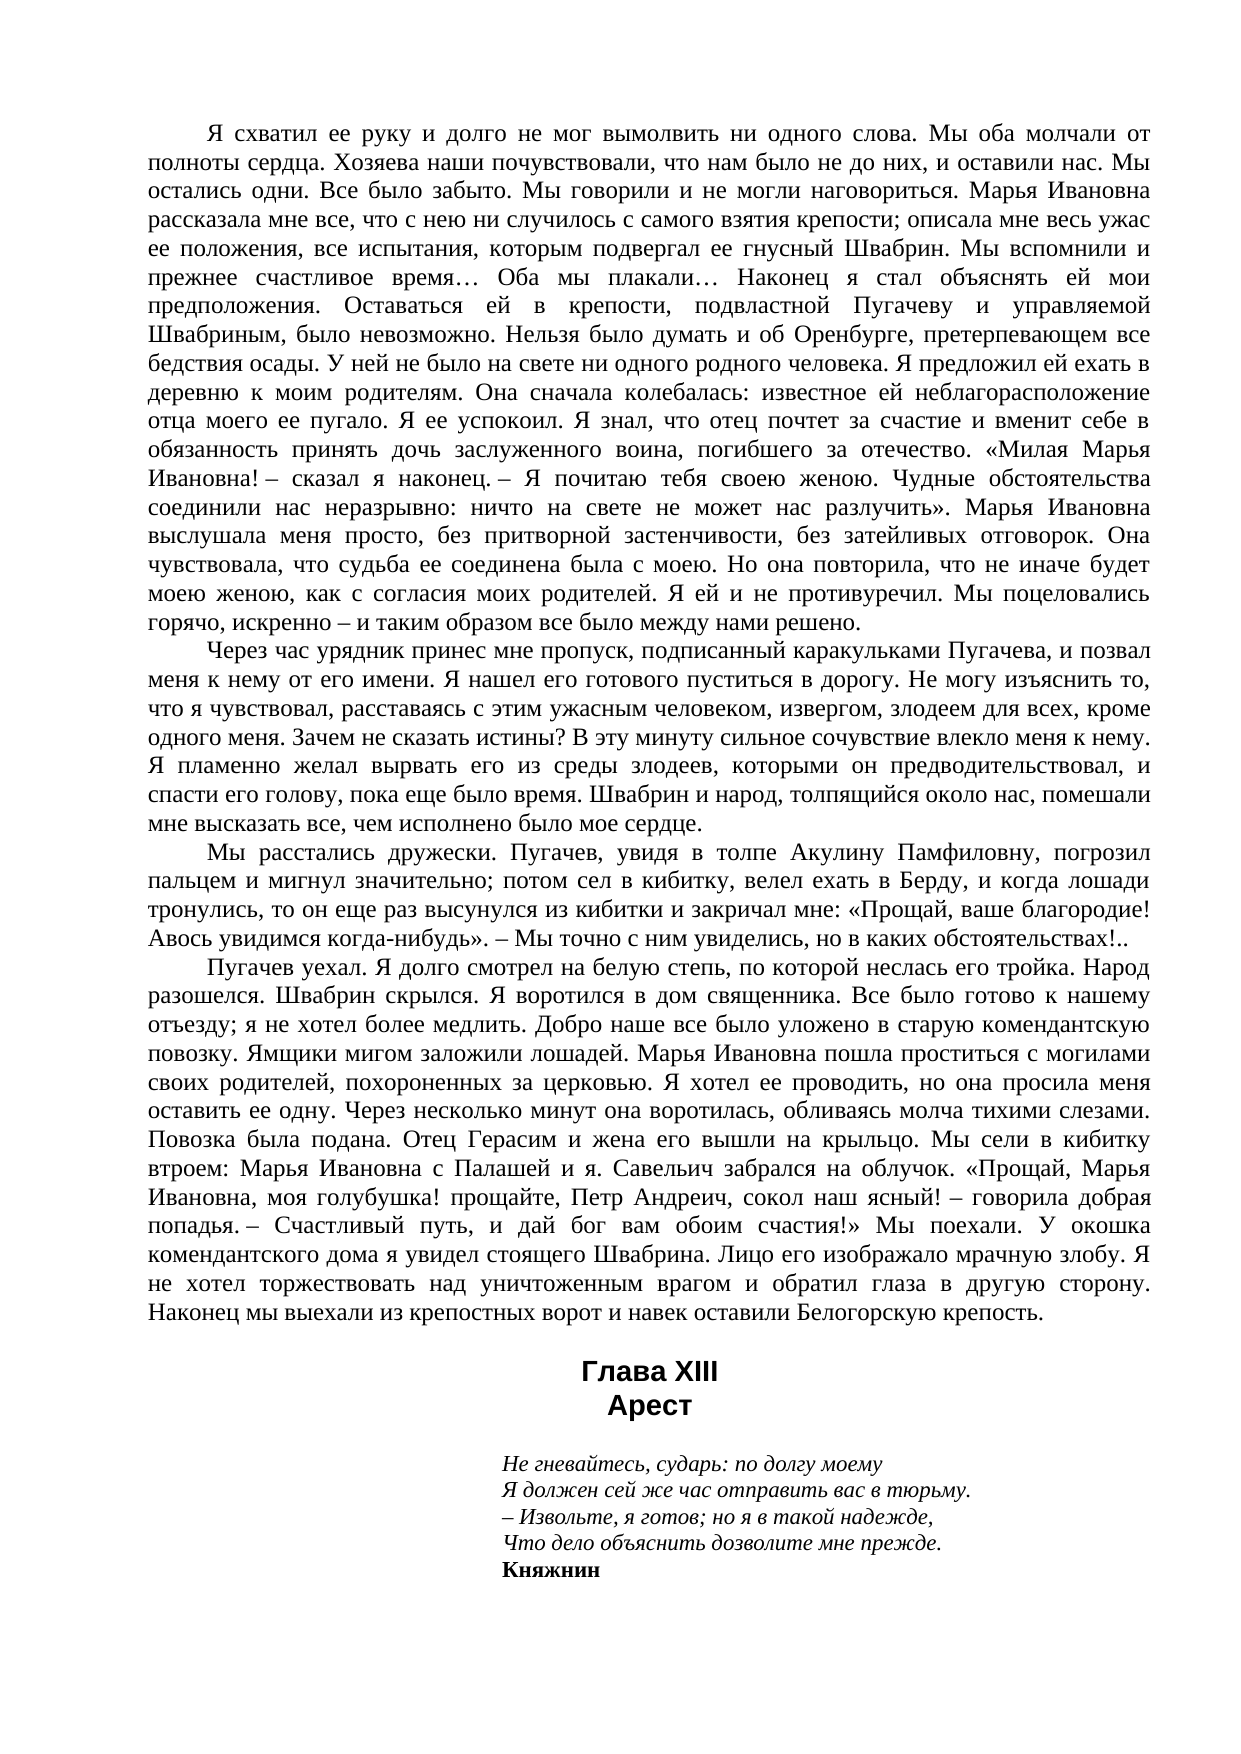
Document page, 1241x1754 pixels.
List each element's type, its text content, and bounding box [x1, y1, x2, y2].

text Я схватил ее руку и долго не мог вымолвить ни одного слова. Мы оба молчали от полноты сердца. Хозяева наши почувствовали, что нам было не до них, и оставили нас. Мы остались одни. Все было забыто. Мы говорили и не могли наговориться. Марья Ивановна рассказала мне все, что с нею ни случилось с самого взятия крепости; описала мне весь ужас ее положения, все испытания, которым подвергал ее гнусный Швабрин. Мы вспомнили и прежнее счастливое время… Оба мы плакали… Наконец я стал объяснять ей мои предположения. Оставаться ей в крепости, подвластной Пугачеву и управляемой Швабриным, было невозможно. Нельзя было думать и об Оренбурге, претерпевающем все бедствия осады. У ней не было на свете ни одного родного человека. Я предложил ей ехать в деревню к моим родителям. Она сначала колебалась: известное ей неблагорасположение отца моего ее пугало. Я ее успокоил. Я знал, что отец почтет за счастие и вменит себе в обязанность принять дочь заслуженного воина, погибшего за отечество. «Милая Марья Ивановна! – сказал я наконец. – Я почитаю тебя своею женою. Чудные обстоятельства соединили нас неразрывно: ничто на свете не может нас разлучить». Марья Ивановна выслушала меня просто, без притворной застенчивости, без затейливых отговорок. Она чувствовала, что судьба ее соединена была с моею. Но она повторила, что не иначе будет моею женою, как с согласия моих родителей. Я ей и не противуречил. Мы поцеловались горячо, искренно – и таким образом все было между нами решено. [148, 118, 1152, 636]
text – Извольте, я готов; но я в такой надежде, [460, 1503, 1152, 1529]
text Мы расстались дружески. Пугачев, увидя в толпе Акулину Памфиловну, погрозил пальцем и мигнул значительно; потом сел в кибитку, велел ехать в Берду, и когда лошади тронулись, то он еще раз высунулся из кибитки и закричал мне: «Прощай, ваше благородие! Авось увидимся когда-нибудь». – Мы точно с ним увиделись, но в каких обстоятельствах!.. [148, 837, 1152, 952]
text Через час урядник принес мне пропуск, подписанный каракульками Пугачева, и позвал меня к нему от его имени. Я нашел его готового пуститься в дорогу. Не могу изъяснить то, что я чувствовал, расставаясь с этим ужасным человеком, извергом, злодеем для всех, кроме одного меня. Зачем не сказать истины? В эту минуту сильное сочувствие влекло меня к нему. Я пламенно желал вырвать его из среды злодеев, которыми он предводительствовал, и спасти его голову, пока еще было время. Швабрин и народ, толпящийся около нас, помешали мне высказать все, чем исполнено было мое сердце. [148, 636, 1152, 837]
text Я должен сей же час отправить вас в тюрьму. [460, 1477, 1152, 1503]
subtitle Арест [148, 1388, 1152, 1421]
text Не гневайтесь, сударь: по долгу моему [460, 1450, 1152, 1477]
subtitle Глава XIII [148, 1354, 1152, 1388]
text Пугачев уехал. Я долго смотрел на белую степь, по которой неслась его тройка. Народ разошелся. Швабрин скрылся. Я воротился в дом священника. Все было готово к нашему отъезду; я не хотел более медлить. Добро наше все было уложено в старую комендантскую повозку. Ямщики мигом заложили лошадей. Марья Ивановна пошла проститься с могилами своих родителей, похороненных за церковью. Я хотел ее проводить, но она просила меня оставить ее одну. Через несколько минут она воротилась, обливаясь молча тихими слезами. Повозка была подана. Отец Герасим и жена его вышли на крыльцо. Мы сели в кибитку втроем: Марья Ивановна с Палашей и я. Савельич забрался на облучок. «Прощай, Марья Ивановна, моя голубушка! прощайте, Петр Андреич, сокол наш ясный! – говорила добрая попадья. – Счастливый путь, и дай бог вам обоим счастия!» Мы поехали. У окошка комендантского дома я увидел стоящего Швабрина. Лицо его изображало мрачную злобу. Я не хотел торжествовать над уничтоженным врагом и обратил глаза в другую сторону. Наконец мы выехали из крепостных ворот и навек оставили Белогорскую крепость. [148, 952, 1152, 1326]
text Княжнин [460, 1556, 1152, 1582]
text Что дело объяснить дозволите мне прежде. [460, 1529, 1152, 1556]
